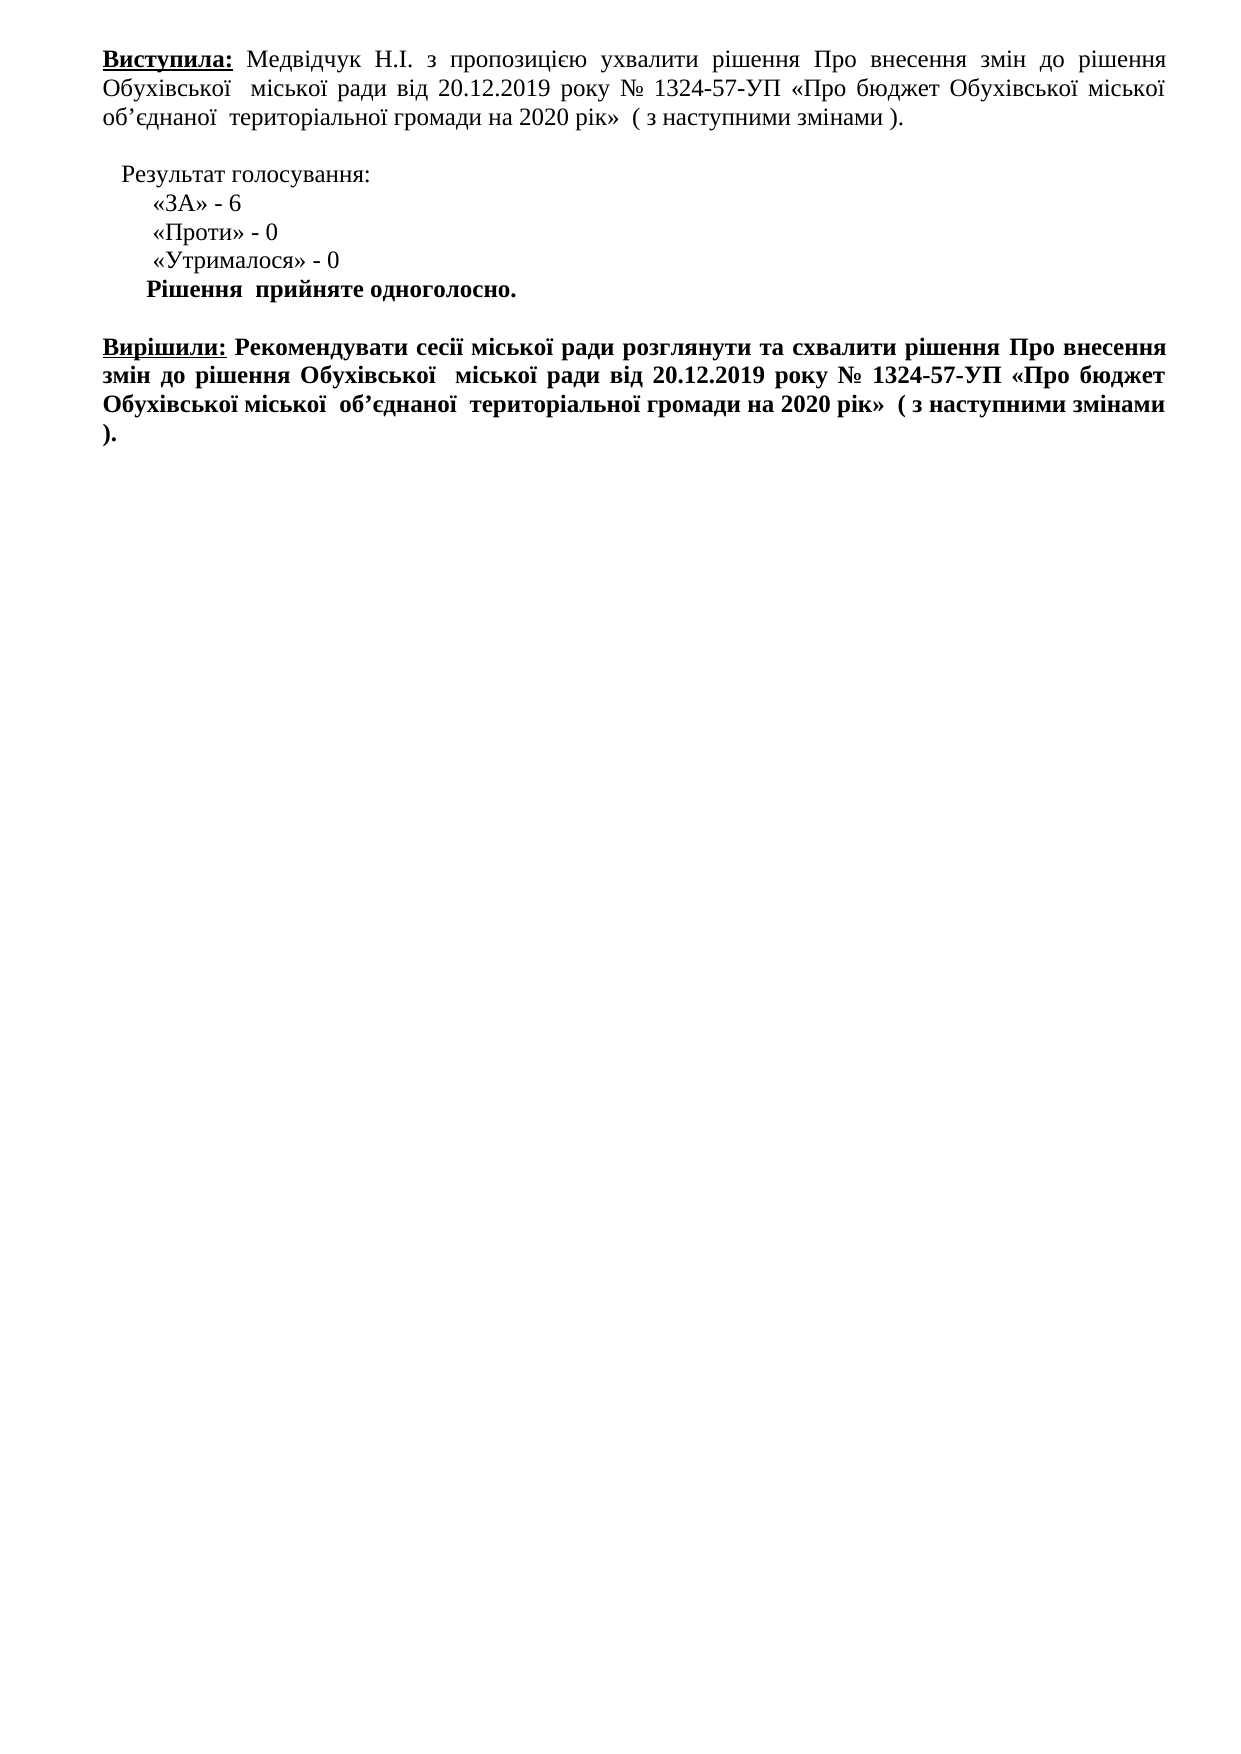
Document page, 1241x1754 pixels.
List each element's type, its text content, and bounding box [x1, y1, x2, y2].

text Рішення прийняте одноголосно. [102, 274, 1181, 303]
text Вирішили: Рекомендувати сесії міської ради розглянути та схвалити рішення Про внесення змін до рішення Обухівської міської ради від 20.12.2019 року № 1324-57-УП «Про бюджет Обухівської міської об’єднаної територіальної громади на 2020 рік» ( з наступними змінами ). [102, 332, 1167, 447]
text «ЗА» - 6 [102, 188, 1181, 217]
text «Утрималося» - 0 [102, 246, 1181, 274]
text Виступила: Медвідчук Н.І. з пропозицією ухвалити рішення Про внесення змін до рішення Обухівської міської ради від 20.12.2019 року № 1324-57-УП «Про бюджет Обухівської міської об’єднаної територіальної громади на 2020 рік» ( з наступними змінами ). [102, 44, 1167, 131]
text Результат голосування: [102, 159, 1167, 188]
text «Проти» - 0 [102, 217, 1181, 246]
